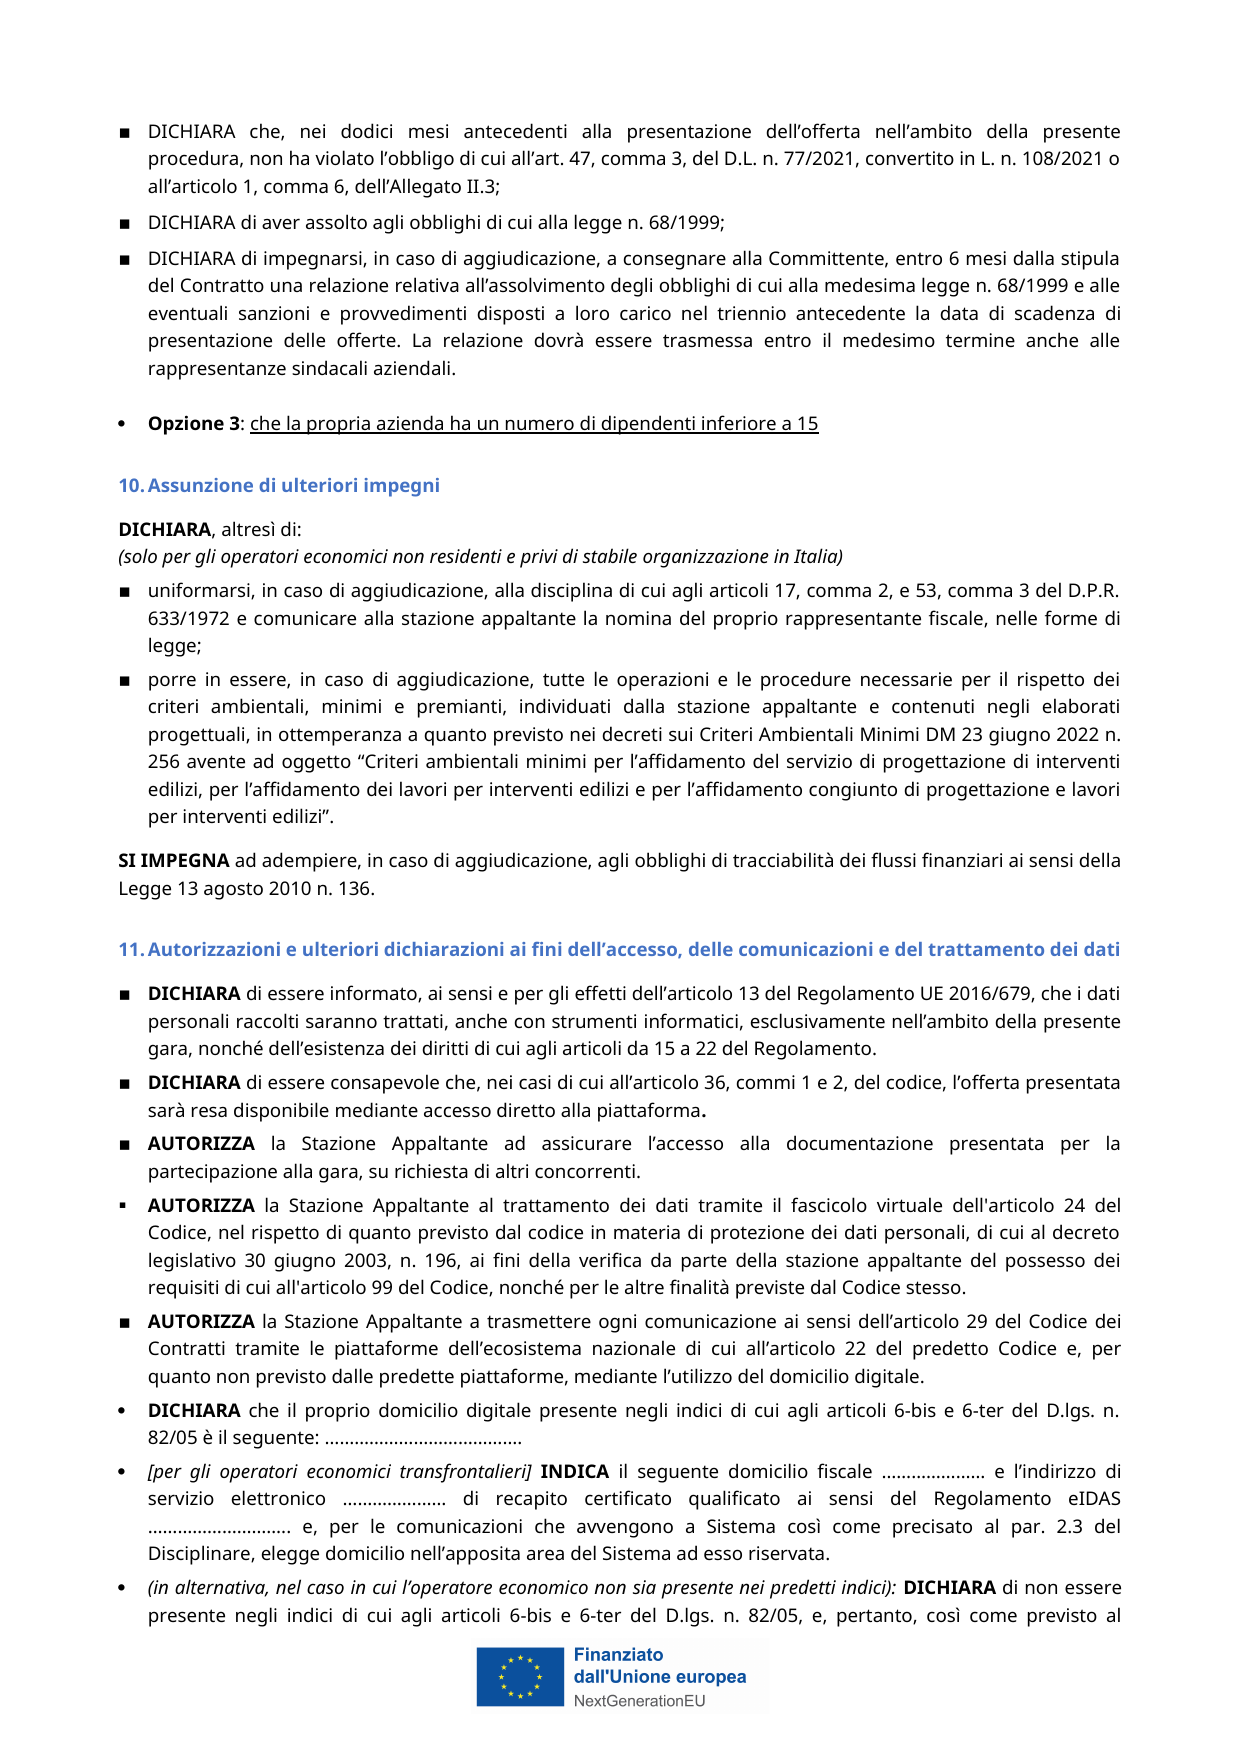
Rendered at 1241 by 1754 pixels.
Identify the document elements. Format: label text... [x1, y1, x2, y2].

list [per gli operatori economici transfrontalieri] INDICA il seguente domicilio fiscale ………………… e l’indirizzo di servizio elettronico ………………… di recapito certificato qualificato ai sensi del Regolamento eIDAS ……………………….. e, per le comunicazioni che avvengono a Sistema così come precisato al par. 2.3 del Disciplinare, elegge domicilio nell’apposita area del Sistema ad esso riservata. [118, 1458, 1122, 1566]
text ▪ porre in essere, in caso di aggiudicazione, tutte le operazioni e le procedure necessarie per il rispetto dei criteri ambientali, minimi e premianti, individuati dalla stazione appaltante e contenuti negli elaborati progettuali, in ottemperanza a quanto previsto nei decreti sui Criteri Ambientali Minimi DM 23 giugno 2022 n. 256 avente ad oggetto “Criteri ambientali minimi per l’affidamento del servizio di progettazione di interventi edilizi, per l’affidamento dei lavori per interventi edilizi e per l’affidamento congiunto di progettazione e lavori per interventi edilizi”. [118, 666, 1122, 829]
text (solo per gli operatori economici non residenti e privi di stabile organizzazione in Italia) [118, 544, 1122, 569]
list DICHIARA che il proprio domicilio digitale presente negli indici di cui agli articoli 6-bis e 6-ter del D.lgs. n. 82/05 è il seguente: …………………………………. [118, 1397, 1122, 1450]
text ▪ uniformarsi, in caso di aggiudicazione, alla disciplina di cui agli articoli 17, comma 2, e 53, comma 3 del D.P.R. 633/1972 e comunicare alla stazione appaltante la nomina del proprio rappresentante fiscale, nelle forme di legge; [118, 577, 1122, 658]
text SI IMPEGNA ad adempiere, in caso di aggiudicazione, agli obblighi di tracciabilità dei flussi finanziari ai sensi della Legge 13 agosto 2010 n. 136. [118, 848, 1122, 901]
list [118, 1574, 1122, 1627]
text ▪ DICHIARA di impegnarsi, in caso di aggiudicazione, a consegnare alla Committente, entro 6 mesi dalla stipula del Contratto una relazione relativa all’assolvimento degli obblighi di cui alla medesima legge n. 68/1999 e alle eventuali sanzioni e provvedimenti disposti a loro carico nel triennio antecedente la data di scadenza di presentazione delle offerte. La relazione dovrà essere trasmessa entro il medesimo termine anche alle rappresentanze sindacali aziendali. [118, 245, 1122, 381]
text ▪ DICHIARA di essere consapevole che, nei casi di cui all’articolo 36, commi 1 e 2, del codice, l’offerta presentata sarà resa disponibile mediante accesso diretto alla piattaforma. [118, 1069, 1122, 1122]
text ▪ DICHIARA che, nei dodici mesi antecedenti alla presentazione dell’offerta nell’ambito della presente procedura, non ha violato l’obbligo di cui all’art. 47, comma 3, del D.L. n. 77/2021, convertito in L. n. 108/2021 o all’articolo 1, comma 6, dell’Allegato II.3; [118, 118, 1122, 199]
text DICHIARA, altresì di: [118, 516, 1122, 542]
text ▪ DICHIARA di aver assolto agli obblighi di cui alla legge n. 68/1999; [118, 209, 1122, 235]
text ▪ AUTORIZZA la Stazione Appaltante ad assicurare l’accesso alla documentazione presentata per la partecipazione alla gara, su richiesta di altri concorrenti. [118, 1131, 1122, 1184]
list Assunzione di ulteriori impegni [118, 472, 1122, 497]
picture [470, 1638, 770, 1714]
list AUTORIZZA la Stazione Appaltante al trattamento dei dati tramite il fascicolo virtuale dell'articolo 24 del Codice, nel rispetto di quanto previsto dal codice in materia di protezione dei dati personali, di cui al decreto legislativo 30 giugno 2003, n. 196, ai fini della verifica da parte della stazione appaltante del possesso dei requisiti di cui all'articolo 99 del Codice, nonché per le altre finalità previste dal Codice stesso. [118, 1192, 1122, 1300]
text ▪ AUTORIZZA la Stazione Appaltante a trasmettere ogni comunicazione ai sensi dell’articolo 29 del Codice dei Contratti tramite le piattaforme dell’ecosistema nazionale di cui all’articolo 22 del predetto Codice e, per quanto non previsto dalle predette piattaforme, mediante l’utilizzo del domicilio digitale. [118, 1308, 1122, 1389]
list Autorizzazioni e ulteriori dichiarazioni ai fini dell’accesso, delle comunicazioni e del trattamento dei dati [118, 937, 1122, 962]
text ▪ DICHIARA di essere informato, ai sensi e per gli effetti dell’articolo 13 del Regolamento UE 2016/679, che i dati personali raccolti saranno trattati, anche con strumenti informatici, esclusivamente nell’ambito della presente gara, nonché dell’esistenza dei diritti di cui agli articoli da 15 a 22 del Regolamento. [118, 981, 1122, 1061]
list Opzione 3: che la propria azienda ha un numero di dipendenti inferiore a 15 [118, 411, 1122, 436]
